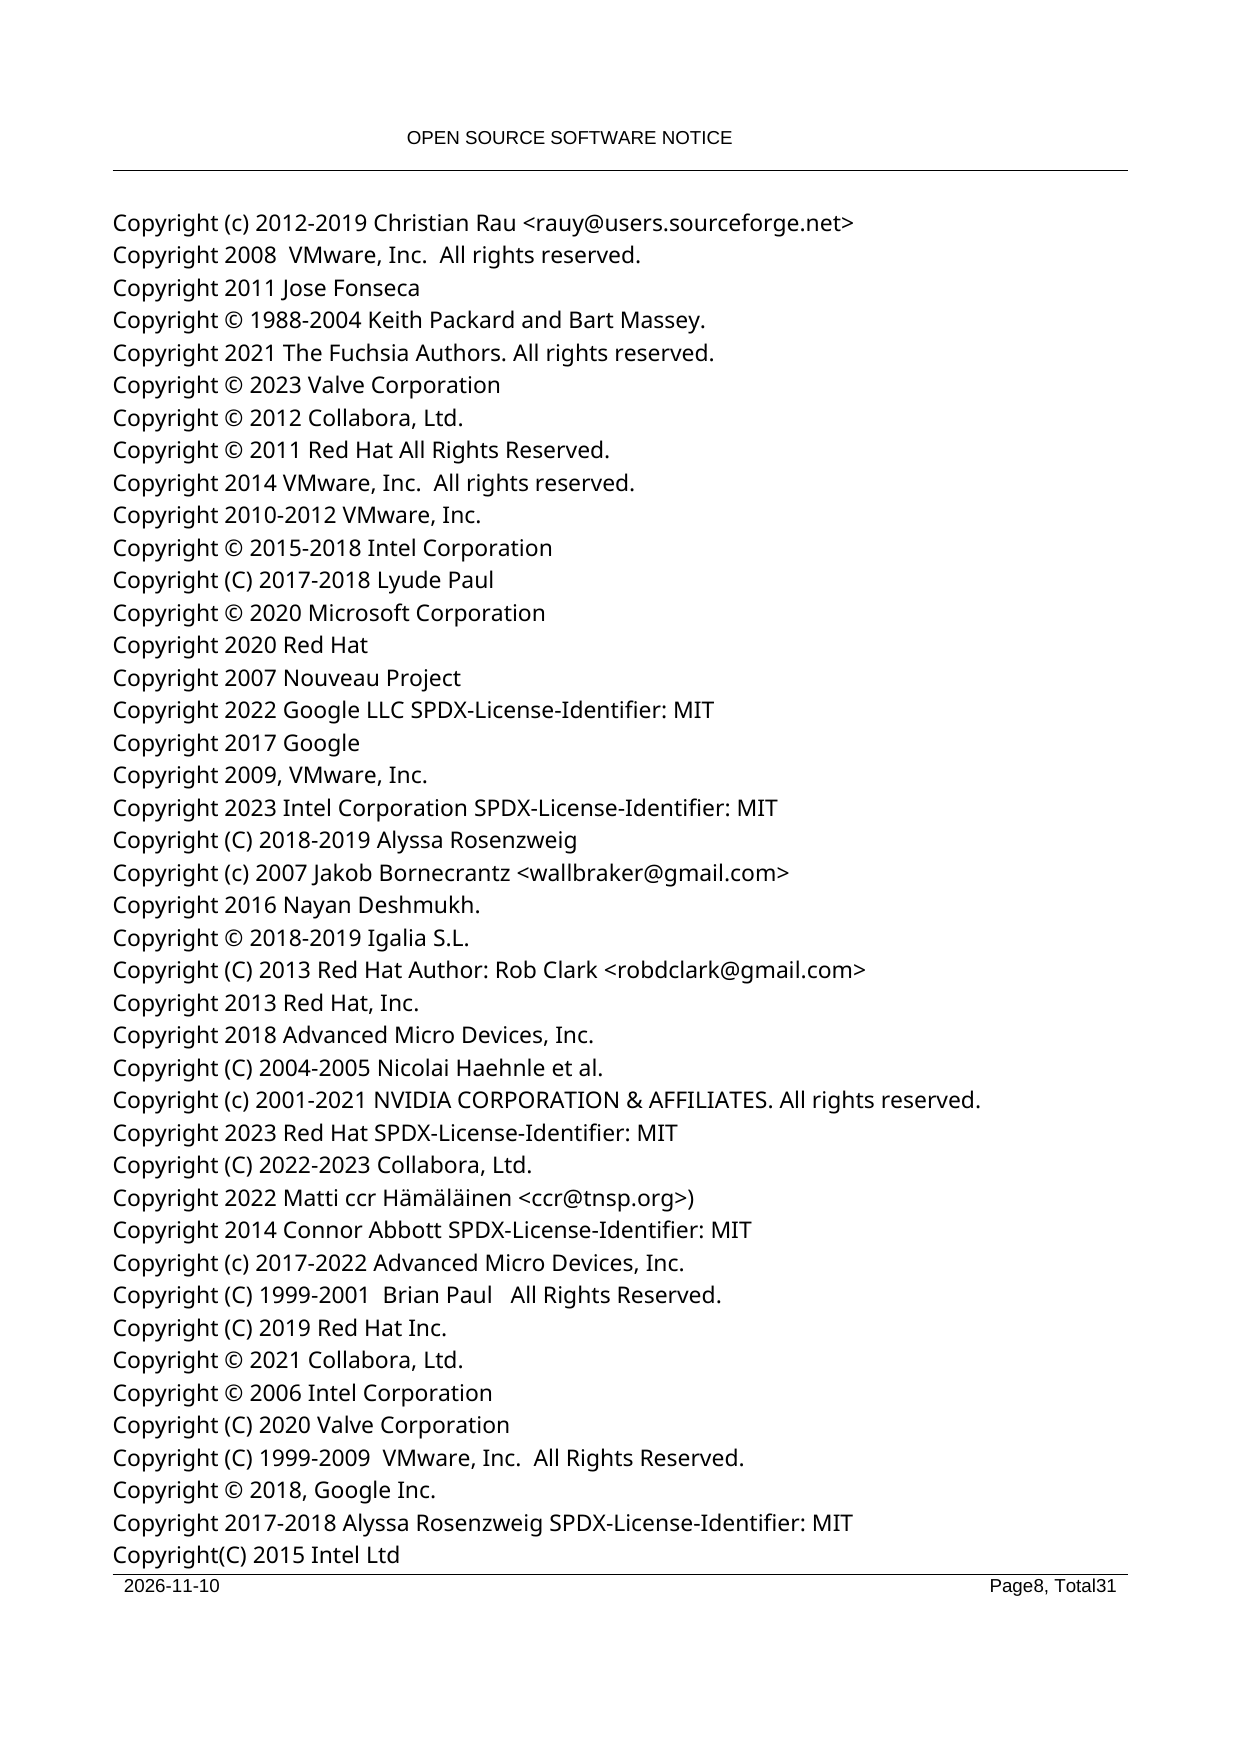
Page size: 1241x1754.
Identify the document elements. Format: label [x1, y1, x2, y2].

text [112, 206, 1128, 1571]
